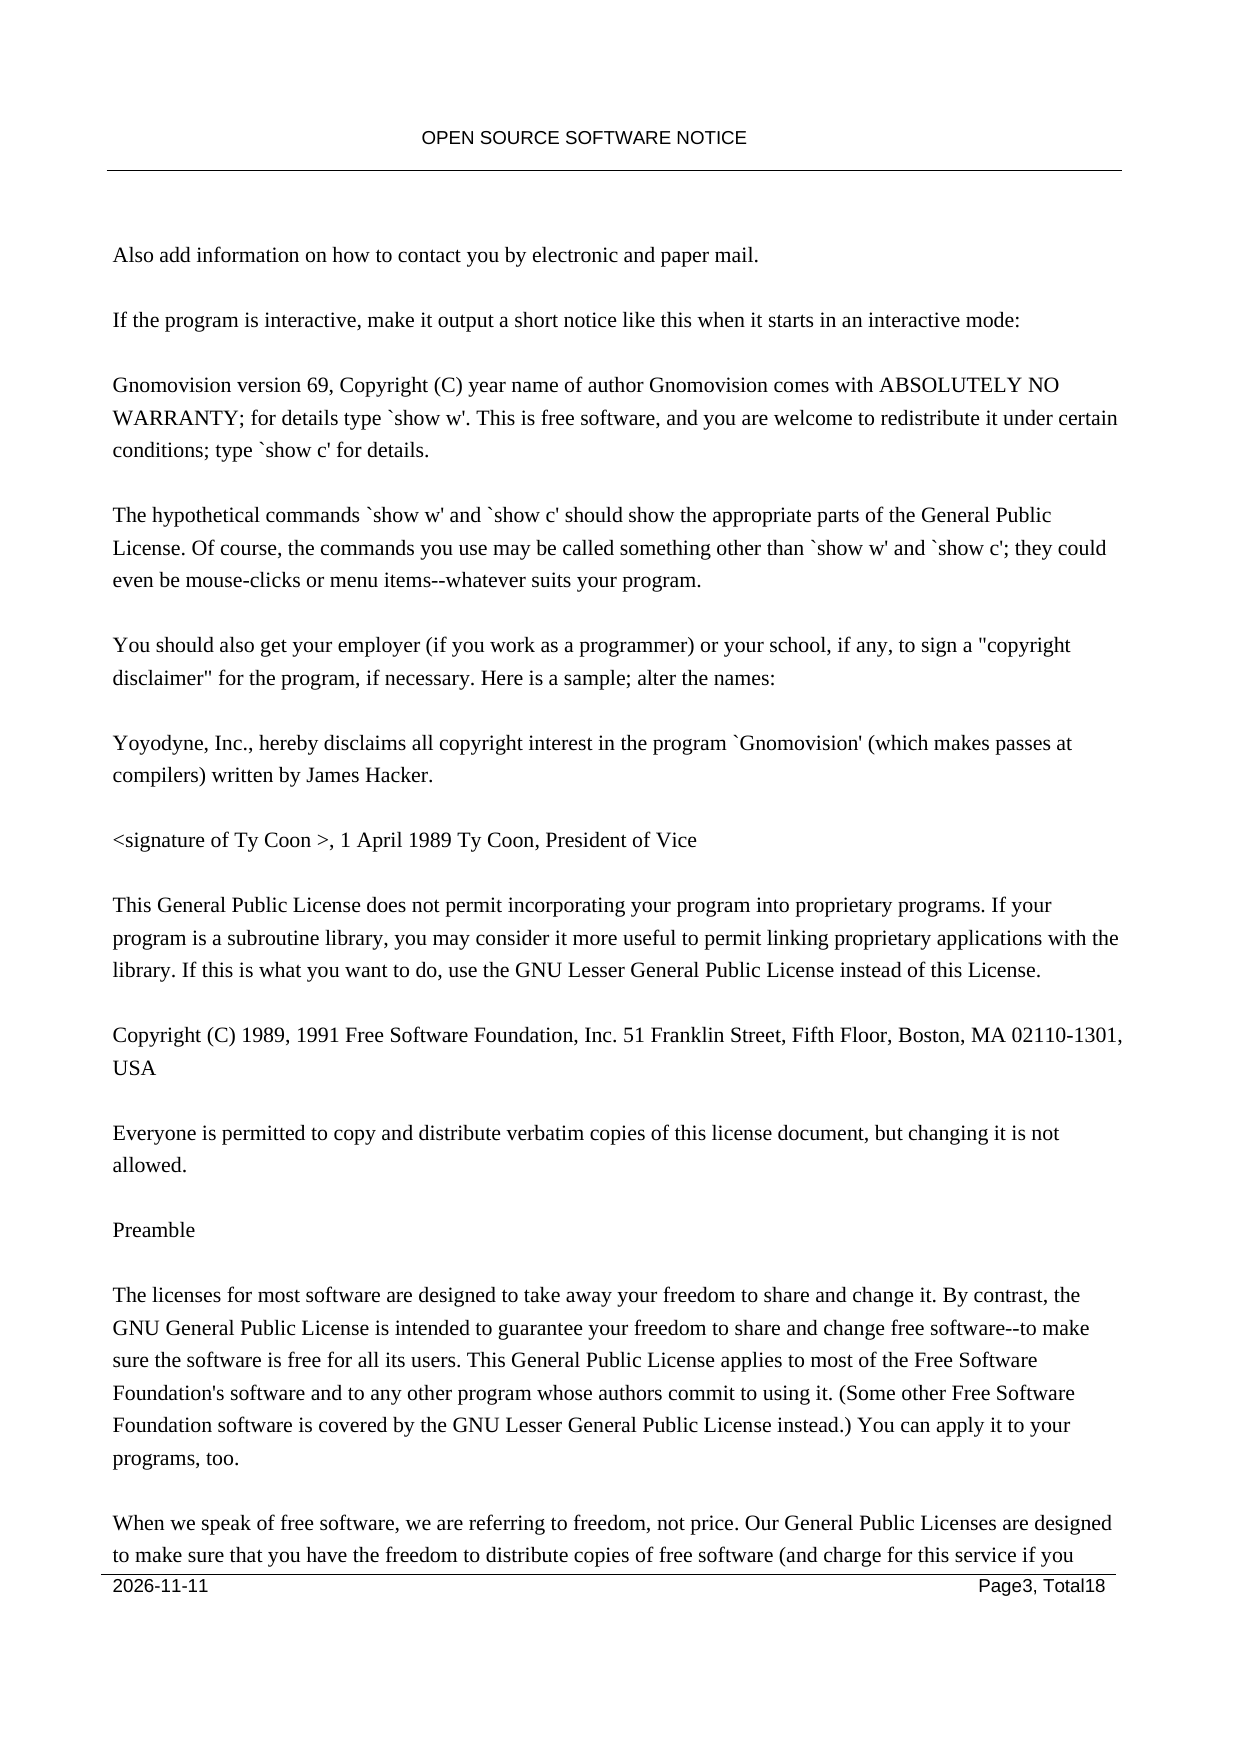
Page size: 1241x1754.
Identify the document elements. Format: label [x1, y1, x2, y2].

text [112, 206, 1128, 1571]
